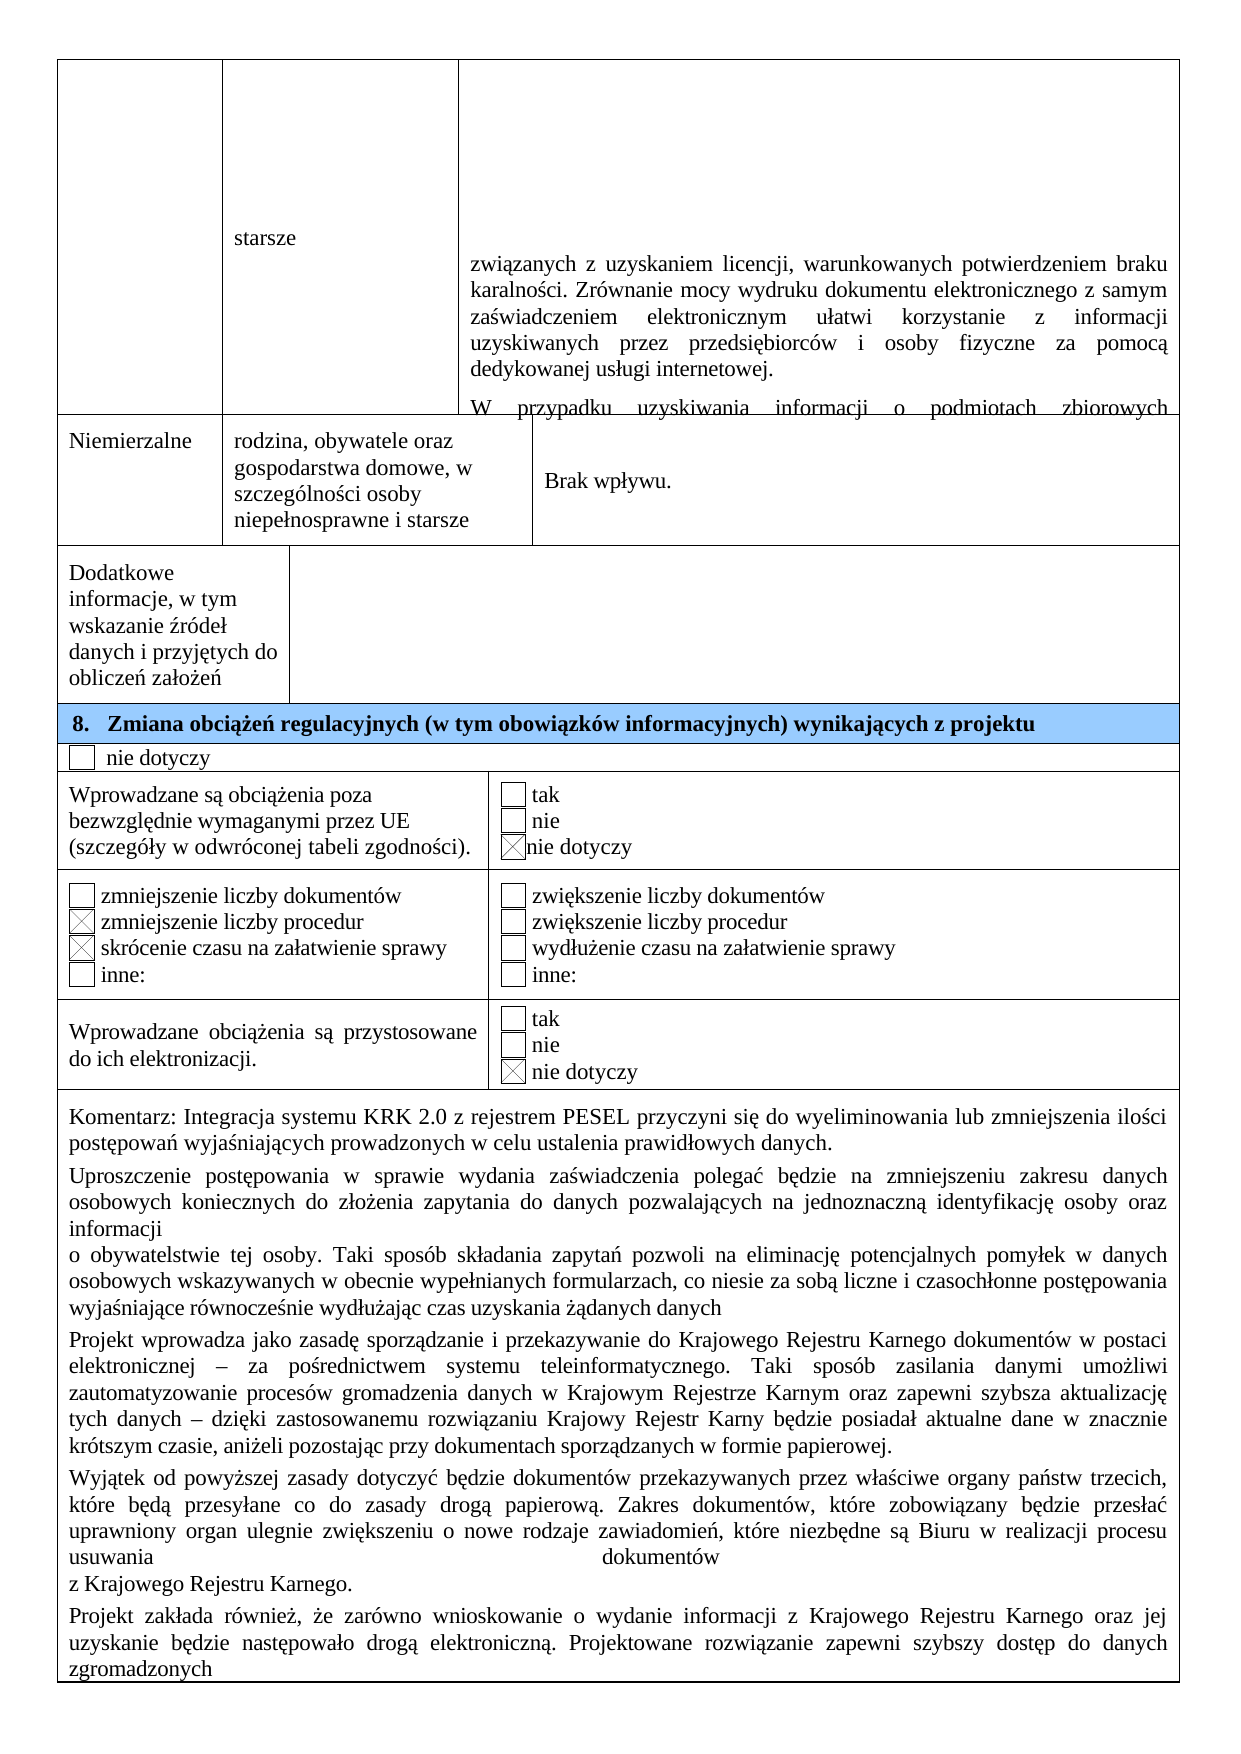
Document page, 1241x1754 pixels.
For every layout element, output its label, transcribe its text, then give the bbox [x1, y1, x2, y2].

table_cell zmniejszenie liczby dokumentów zmniejszenie liczby procedur skrócenie czasu na załatwienie sprawy inne: [58, 870, 488, 999]
table_cell Wprowadzane są obciążenia poza bezwzględnie wymaganymi przez UE (szczegóły w odwróconej tabeli zgodności). [58, 772, 488, 869]
table_cell Wprowadzane obciążenia są przystosowane do ich elektronizacji. [58, 1000, 488, 1089]
table_cell Niemierzalne [58, 415, 222, 545]
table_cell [223, 60, 458, 414]
table_cell nie dotyczy [58, 744, 1179, 771]
table_cell rodzina, obywatele oraz gospodarstwa domowe, w szczególności osoby niepełnosprawne i starsze [223, 415, 532, 545]
table_cell zwiększenie liczby dokumentów zwiększenie liczby procedur wydłużenie czasu na załatwienie sprawy inne: [489, 870, 1179, 999]
table_cell Brak wpływu. [533, 415, 1179, 545]
table_cell Dodatkowe informacje, w tym wskazanie źródeł danych i przyjętych do obliczeń założeń [58, 546, 289, 703]
table_cell tak nie nie dotyczy [489, 1000, 1179, 1089]
table_cell tak nie nie dotyczy [489, 772, 1179, 869]
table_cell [58, 1090, 1179, 1681]
table_cell Zmiana obciążeń regulacyjnych (w tym obowiązków informacyjnych) wynikających z projektu [58, 704, 1179, 743]
table_cell [290, 546, 1179, 703]
